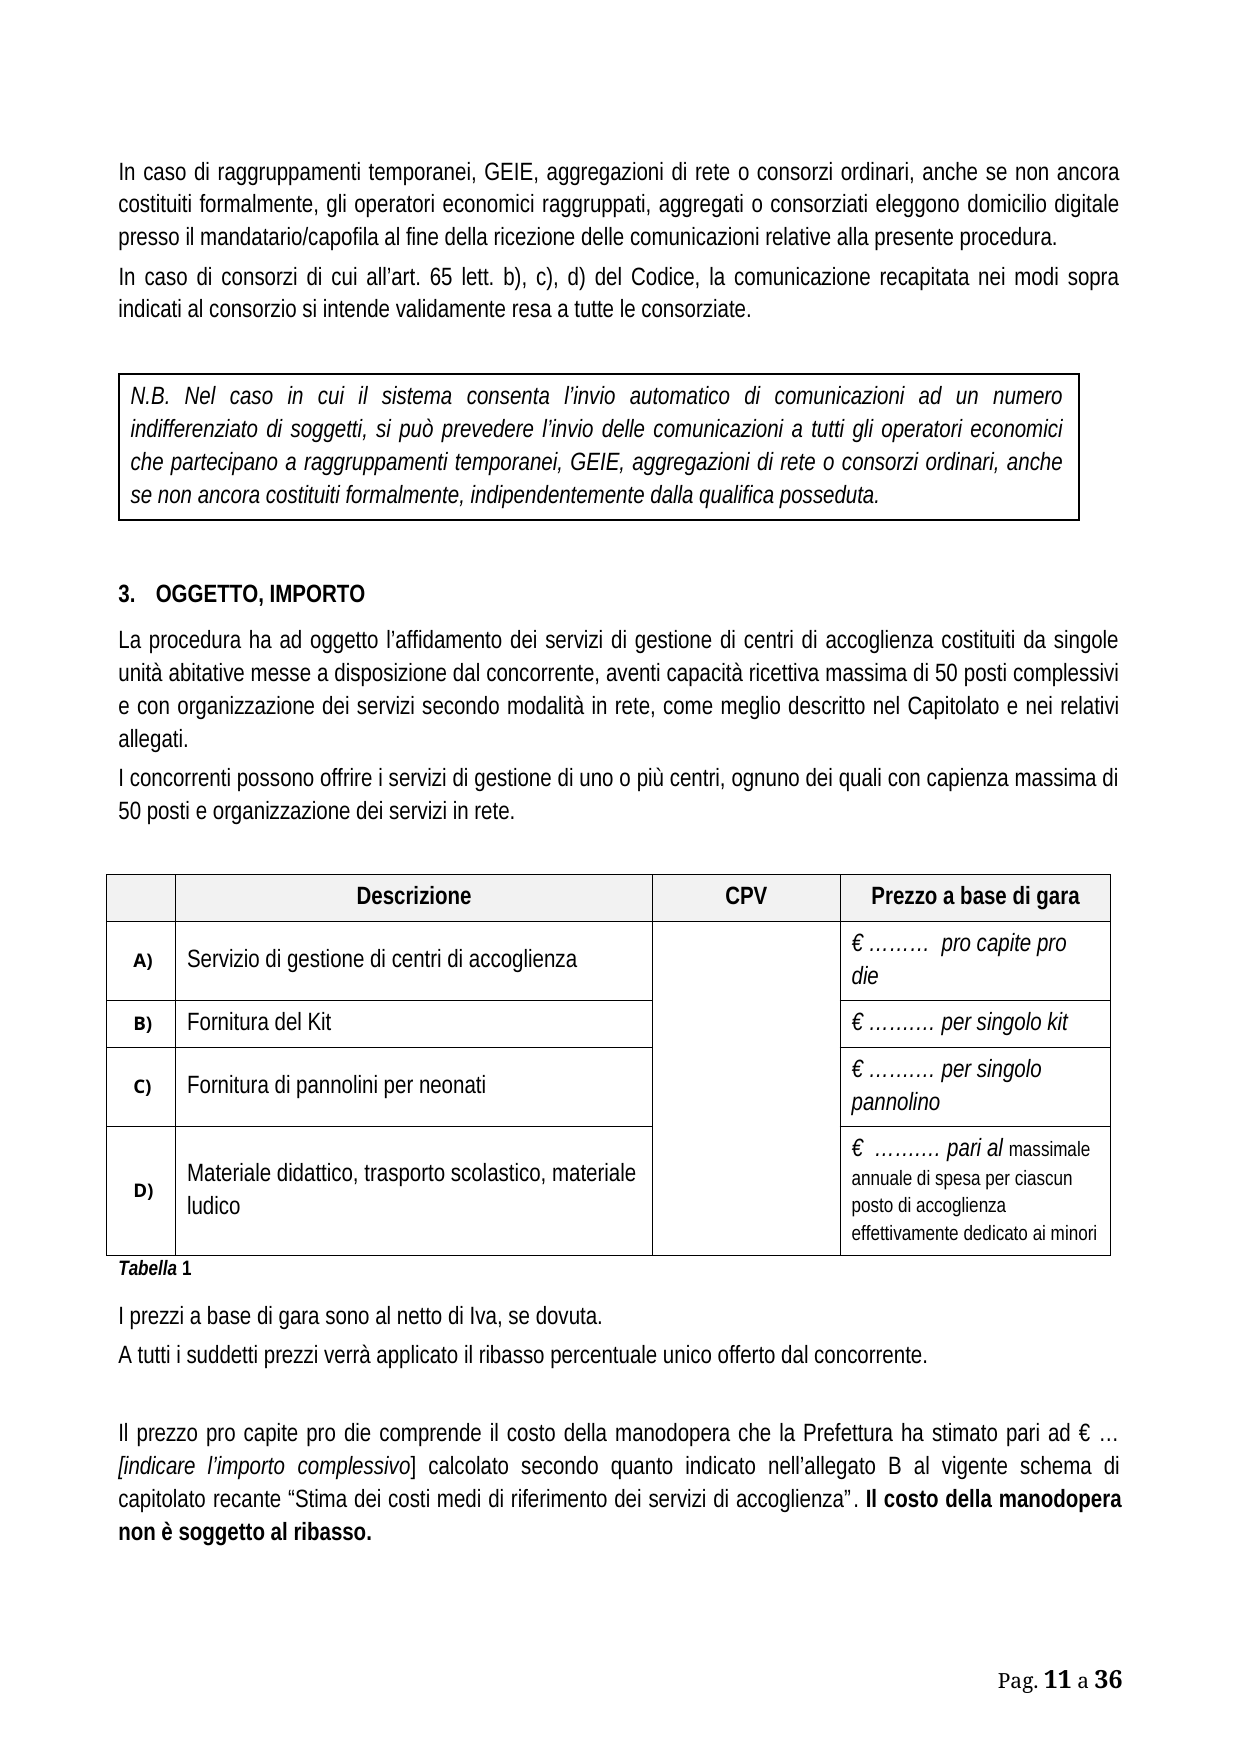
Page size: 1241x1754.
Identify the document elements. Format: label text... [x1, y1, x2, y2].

table_cell € …….… per singolo kit [841, 1001, 1110, 1047]
text I prezzi a base di gara sono al netto di Iva, se dovuta. [118, 1301, 1122, 1329]
table_cell Fornitura del Kit [176, 1001, 652, 1047]
text Il prezzo pro capite pro die comprende il costo della manodopera che la Prefettura ha stimato pari ad € … [indicare l’importo complessivo] calcolato secondo quanto indicato nell’allegato B al vigente schema di capitolato recante “Stima dei costi medi di riferimento dei servizi di accoglienza”. Il costo della manodopera non è soggetto al ribasso. [118, 1418, 1122, 1546]
table_cell Servizio di gestione di centri di accoglienza [176, 922, 652, 1000]
table_cell Materiale didattico, trasporto scolastico, materiale ludico [176, 1127, 652, 1255]
table_header Prezzo a base di gara [841, 875, 1110, 921]
table_header CPV [653, 875, 840, 921]
text A tutti i suddetti prezzi verrà applicato il ribasso percentuale unico offerto dal concorrente. [118, 1340, 1122, 1368]
table_cell [107, 922, 175, 1000]
table_cell € …….… per singolo pannolino [841, 1048, 1110, 1126]
table_cell [107, 1048, 175, 1126]
text In caso di raggruppamenti temporanei, GEIE, aggregazioni di rete o consorzi ordinari, anche se non ancora costituiti formalmente, gli operatori economici raggruppati, aggregati o consorziati eleggono domicilio digitale presso il mandatario/capofila al fine della ricezione delle comunicazioni relative alla presente procedura. [118, 157, 1122, 251]
text La procedura ha ad oggetto l’affidamento dei servizi di gestione di centri di accoglienza costituiti da singole unità abitative messe a disposizione dal concorrente, aventi capacità ricettiva massima di 50 posti complessivi e con organizzazione dei servizi secondo modalità in rete, come meglio descritto nel Capitolato e nei relativi allegati. [118, 625, 1122, 752]
table_cell Fornitura di pannolini per neonati [176, 1048, 652, 1126]
table_header Descrizione [176, 875, 652, 921]
table_cell [653, 922, 840, 1255]
text Tabella 1 [118, 1256, 1122, 1280]
subtitle OGGETTO, IMPORTO [118, 579, 1122, 608]
table_cell € …….… pari al massimale annuale di spesa per ciascun posto di accoglienza effettivamente dedicato ai minori [841, 1127, 1110, 1255]
table_header [107, 875, 175, 921]
table_header N.B. Nel caso in cui il sistema consenta l’invio automatico di comunicazioni ad un numero indifferenziato di soggetti, si può prevedere l’invio delle comunicazioni a tutti gli operatori economici che partecipano a raggruppamenti temporanei, GEIE, aggregazioni di rete o consorzi ordinari, anche se non ancora costituiti formalmente, indipendentemente dalla qualifica posseduta. [120, 375, 1078, 519]
table_cell [107, 1127, 175, 1255]
table_cell [107, 1001, 175, 1047]
text I concorrenti possono offrire i servizi di gestione di uno o più centri, ognuno dei quali con capienza massima di 50 posti e organizzazione dei servizi in rete. [118, 763, 1122, 824]
text In caso di consorzi di cui all’art. 65 lett. b), c), d) del Codice, la comunicazione recapitata nei modi sopra indicati al consorzio si intende validamente resa a tutte le consorziate. [118, 262, 1122, 323]
table_cell € ……… pro capite pro die [841, 922, 1110, 1000]
